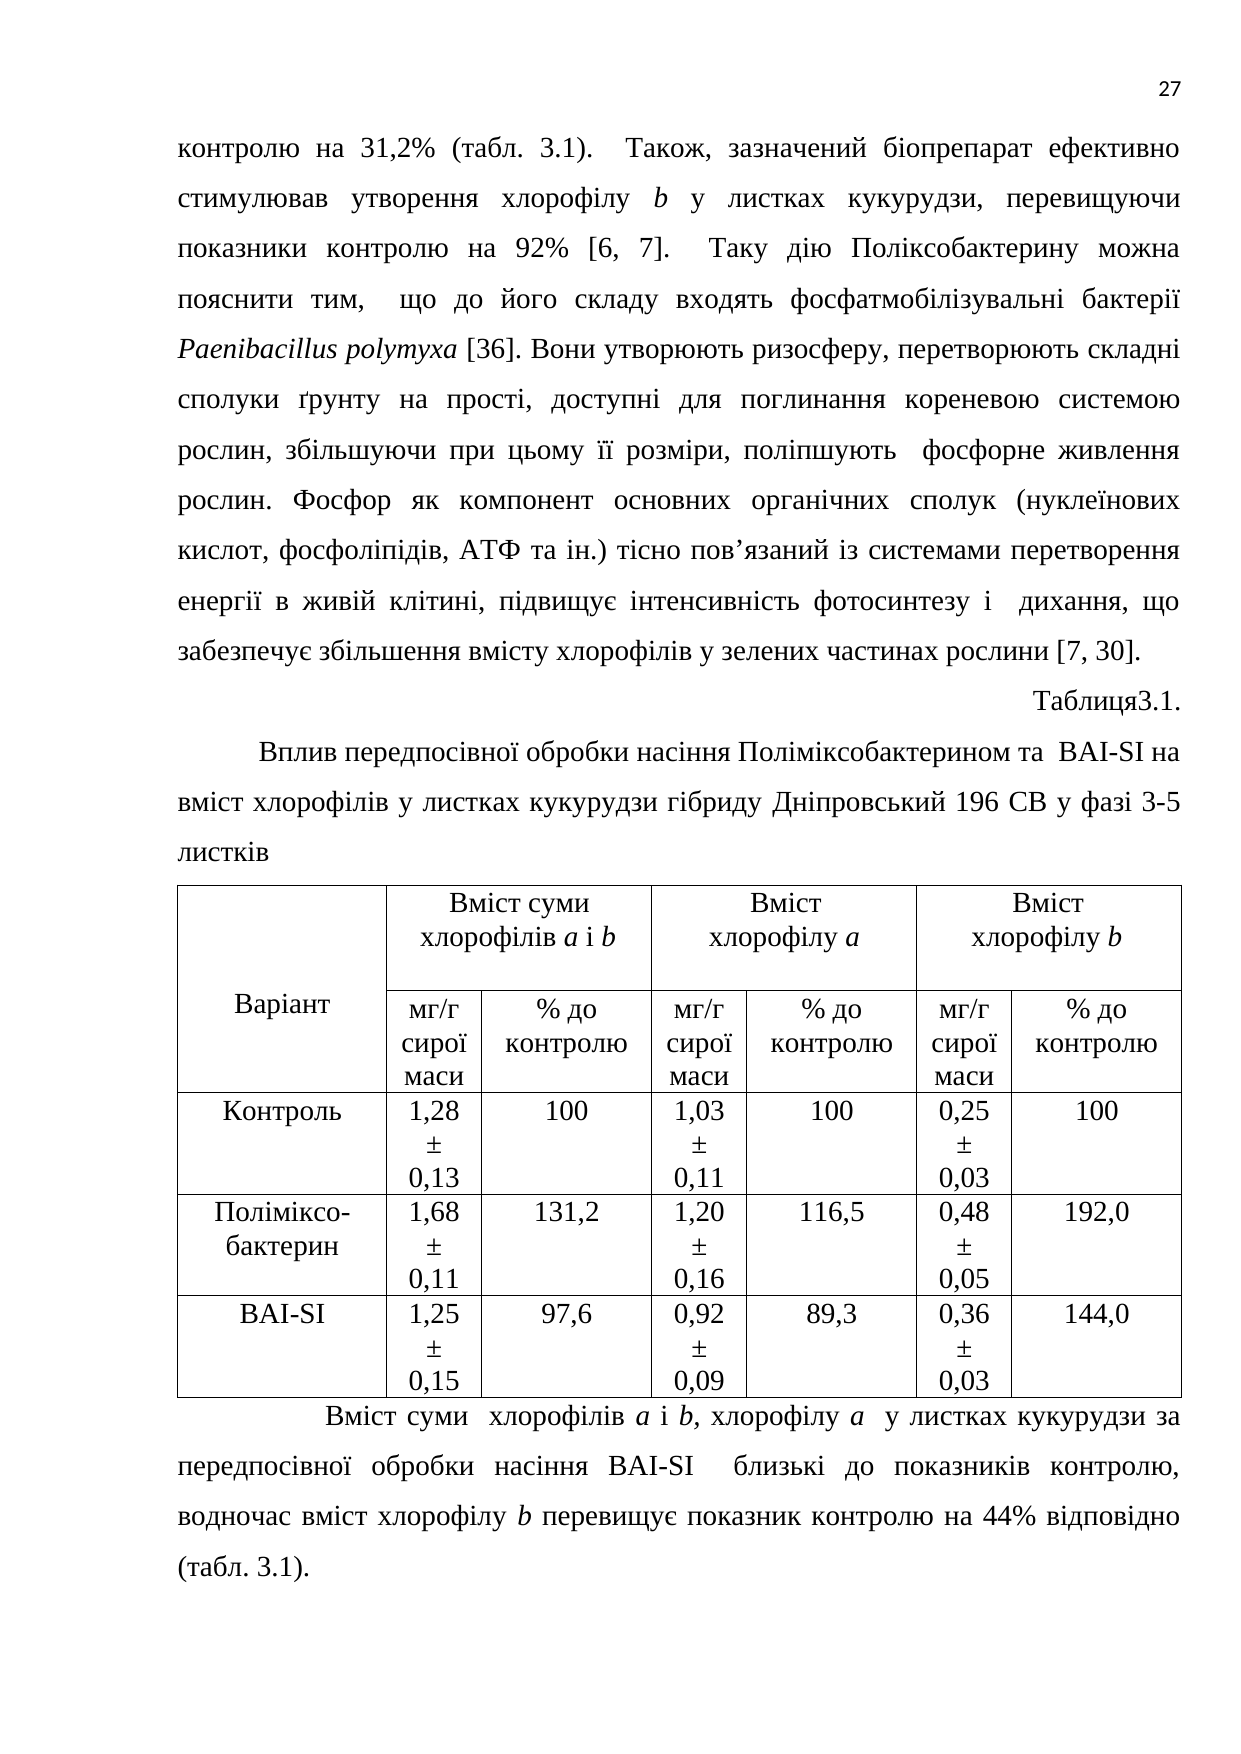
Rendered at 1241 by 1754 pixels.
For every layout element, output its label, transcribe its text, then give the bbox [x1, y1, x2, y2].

table_header Вміст хлорофілу b [917, 886, 1181, 990]
table_cell 100 [747, 1093, 916, 1193]
table_cell 0,92 ± 0,09 [652, 1296, 746, 1397]
table_cell мг/г сирої маси [652, 991, 746, 1092]
table_cell Поліміксо-бактерин [178, 1195, 386, 1295]
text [177, 130, 1181, 667]
table_cell мг/г сирої маси [387, 991, 481, 1092]
table_cell 100 [482, 1093, 651, 1193]
table_cell 144,0 [1012, 1296, 1181, 1397]
table_cell % до контролю [747, 991, 916, 1092]
text Таблиця3.1. [177, 683, 1181, 717]
table_cell 1,68 ± 0,11 [387, 1195, 481, 1295]
text Вміст суми хлорофілів а і b, хлорофілу а у листках кукурудзи за передпосівної обробки насіння BAI-SІ близькі до показників контролю, водночас вміст хлорофілу b перевищує показник контролю на 44% відповідно (табл. 3.1). [177, 1398, 1181, 1582]
table_cell 1,25 ± 0,15 [387, 1296, 481, 1397]
table_cell 116,5 [747, 1195, 916, 1295]
table_cell 131,2 [482, 1195, 651, 1295]
table_cell 1,28 ± 0,13 [387, 1093, 481, 1193]
table_cell 97,6 [482, 1296, 651, 1397]
table_cell % до контролю [1012, 991, 1181, 1092]
table_header Вміст хлорофілу а [652, 886, 916, 990]
text Вплив передпосівної обробки насіння Поліміксобактерином та BAI-SI на вміст хлорофілів у листках кукурудзи гібриду Дніпровський 196 СВ у фазі 3-5 листків [177, 734, 1181, 868]
table_cell 100 [1012, 1093, 1181, 1193]
table_cell 1,20 ± 0,16 [652, 1195, 746, 1295]
table_cell % до контролю [482, 991, 651, 1092]
table_cell Контроль [178, 1093, 386, 1193]
table_cell 1,03 ± 0,11 [652, 1093, 746, 1193]
table_cell 192,0 [1012, 1195, 1181, 1295]
table_header Варіант [178, 886, 386, 1092]
table_cell BAI-SI [178, 1296, 386, 1397]
table_header Вміст суми хлорофілів а і b [387, 886, 651, 990]
table_cell 0,48 ± 0,05 [917, 1195, 1011, 1295]
table_cell 0,36 ± 0,03 [917, 1296, 1011, 1397]
table_cell 0,25 ± 0,03 [917, 1093, 1011, 1193]
table_cell 89,3 [747, 1296, 916, 1397]
table_cell мг/г сирої маси [917, 991, 1011, 1092]
